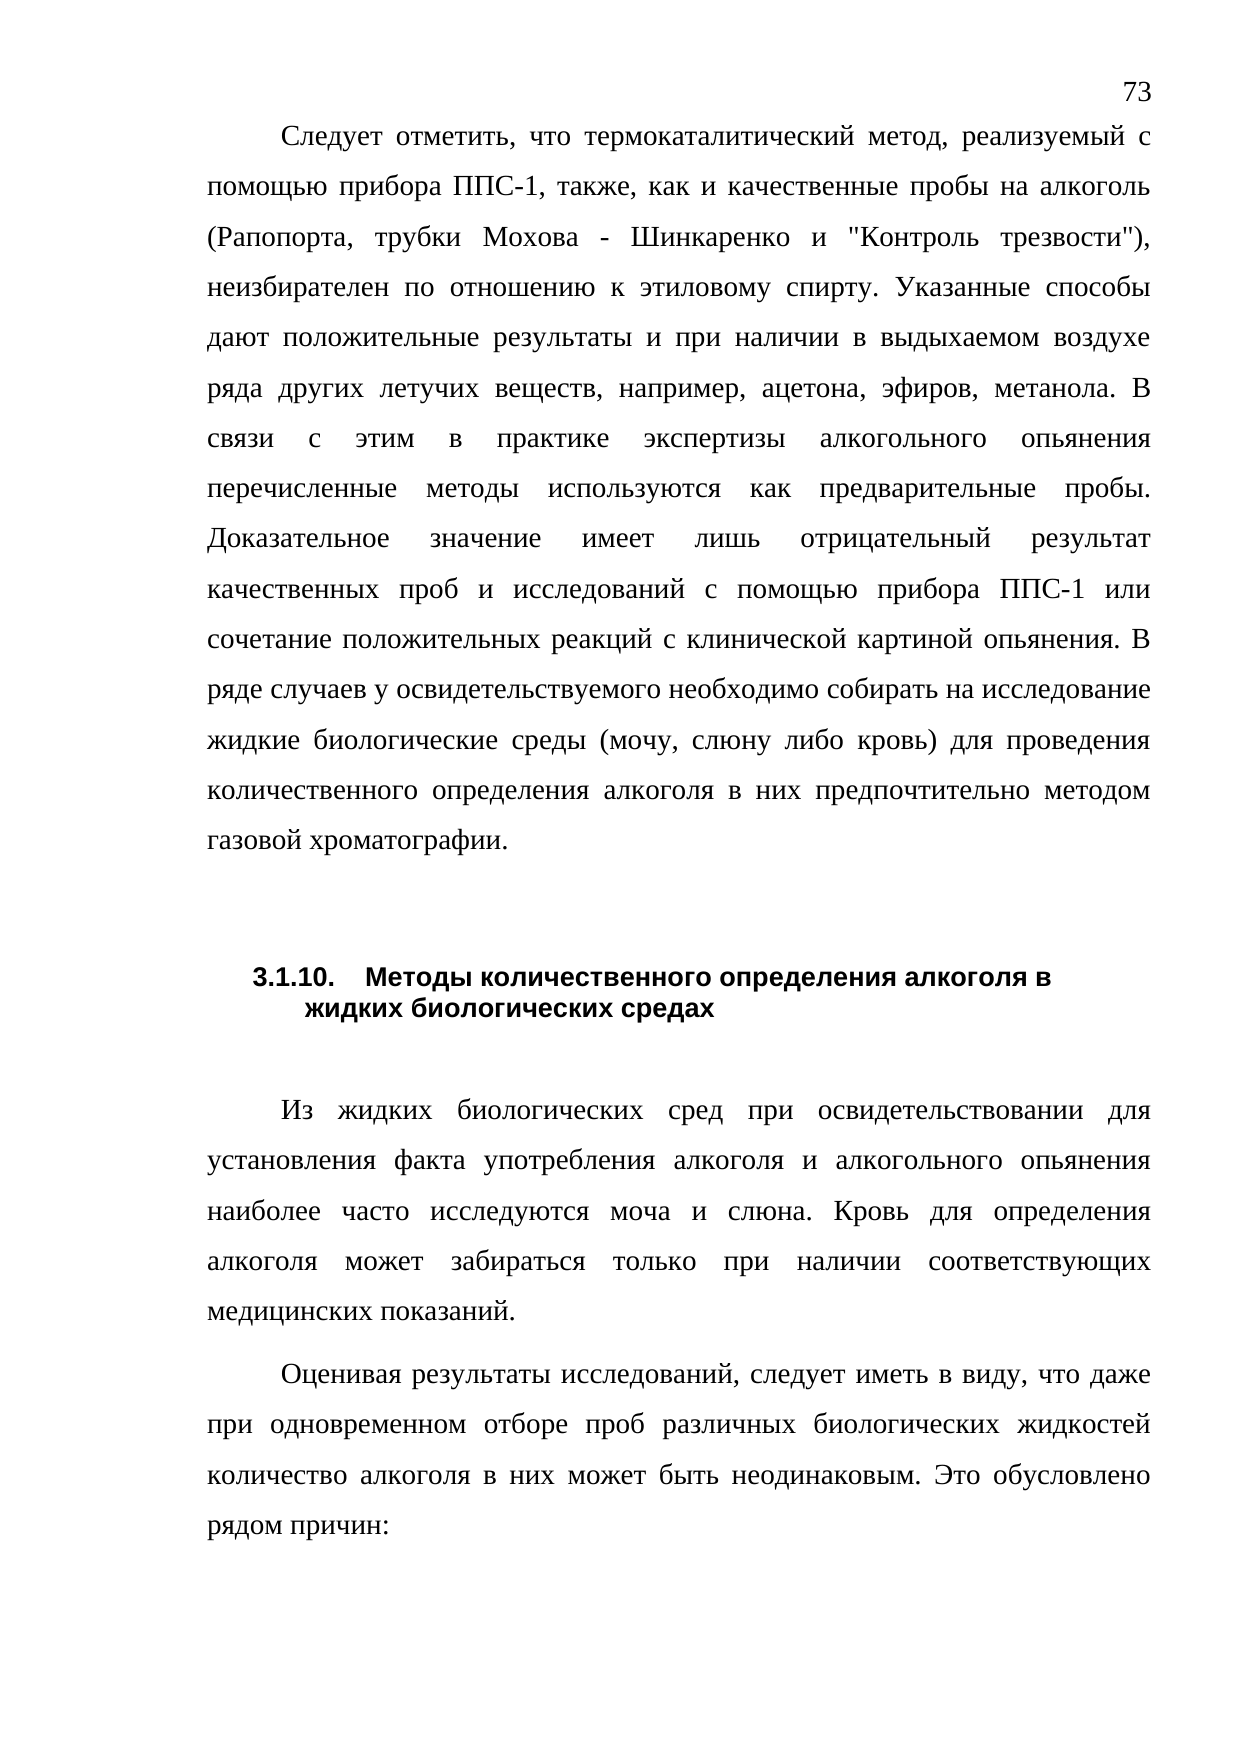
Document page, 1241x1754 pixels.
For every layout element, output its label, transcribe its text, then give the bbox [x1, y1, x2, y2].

text Из жидких биологических сред при освидетельствовании для установления факта употребления алкоголя и алкогольного опьянения наиболее часто исследуются моча и слюна. Кровь для определения алкоголя может забираться только при наличии соответствующих медицинских показаний. [207, 1092, 1152, 1327]
text Следует отметить, что термокаталитический метод, реализуемый с помощью прибора ППС-1, также, как и качественные пробы на алкоголь (Рапопорта, трубки Мохова - Шинкаренко и "Контроль трезвости"), неизбирателен по отношению к этиловому спирту. Указанные способы дают положительные результаты и при наличии в выдыхаемом воздухе ряда других летучих веществ, например, ацетона, эфиров, метанола. В связи с этим в практике экспертизы алкогольного опьянения перечисленные методы используются как предварительные пробы. Доказательное значение имеет лишь отрицательный результат качественных проб и исследований с помощью прибора ППС-1 или сочетание положительных реакций с клинической картиной опьянения. В ряде случаев у освидетельствуемого необходимо собирать на исследование жидкие биологические среды (мочу, слюну либо кровь) для проведения количественного определения алкоголя в них предпочтительно методом газовой хроматографии. [207, 118, 1152, 856]
subtitle Методы количественного определения алкоголя в жидких биологических средах [252, 961, 1152, 1023]
text Оценивая результаты исследований, следует иметь в виду, что даже при одновременном отборе проб различных биологических жидкостей количество алкоголя в них может быть неодинаковым. Это обусловлено рядом причин: [207, 1356, 1152, 1541]
